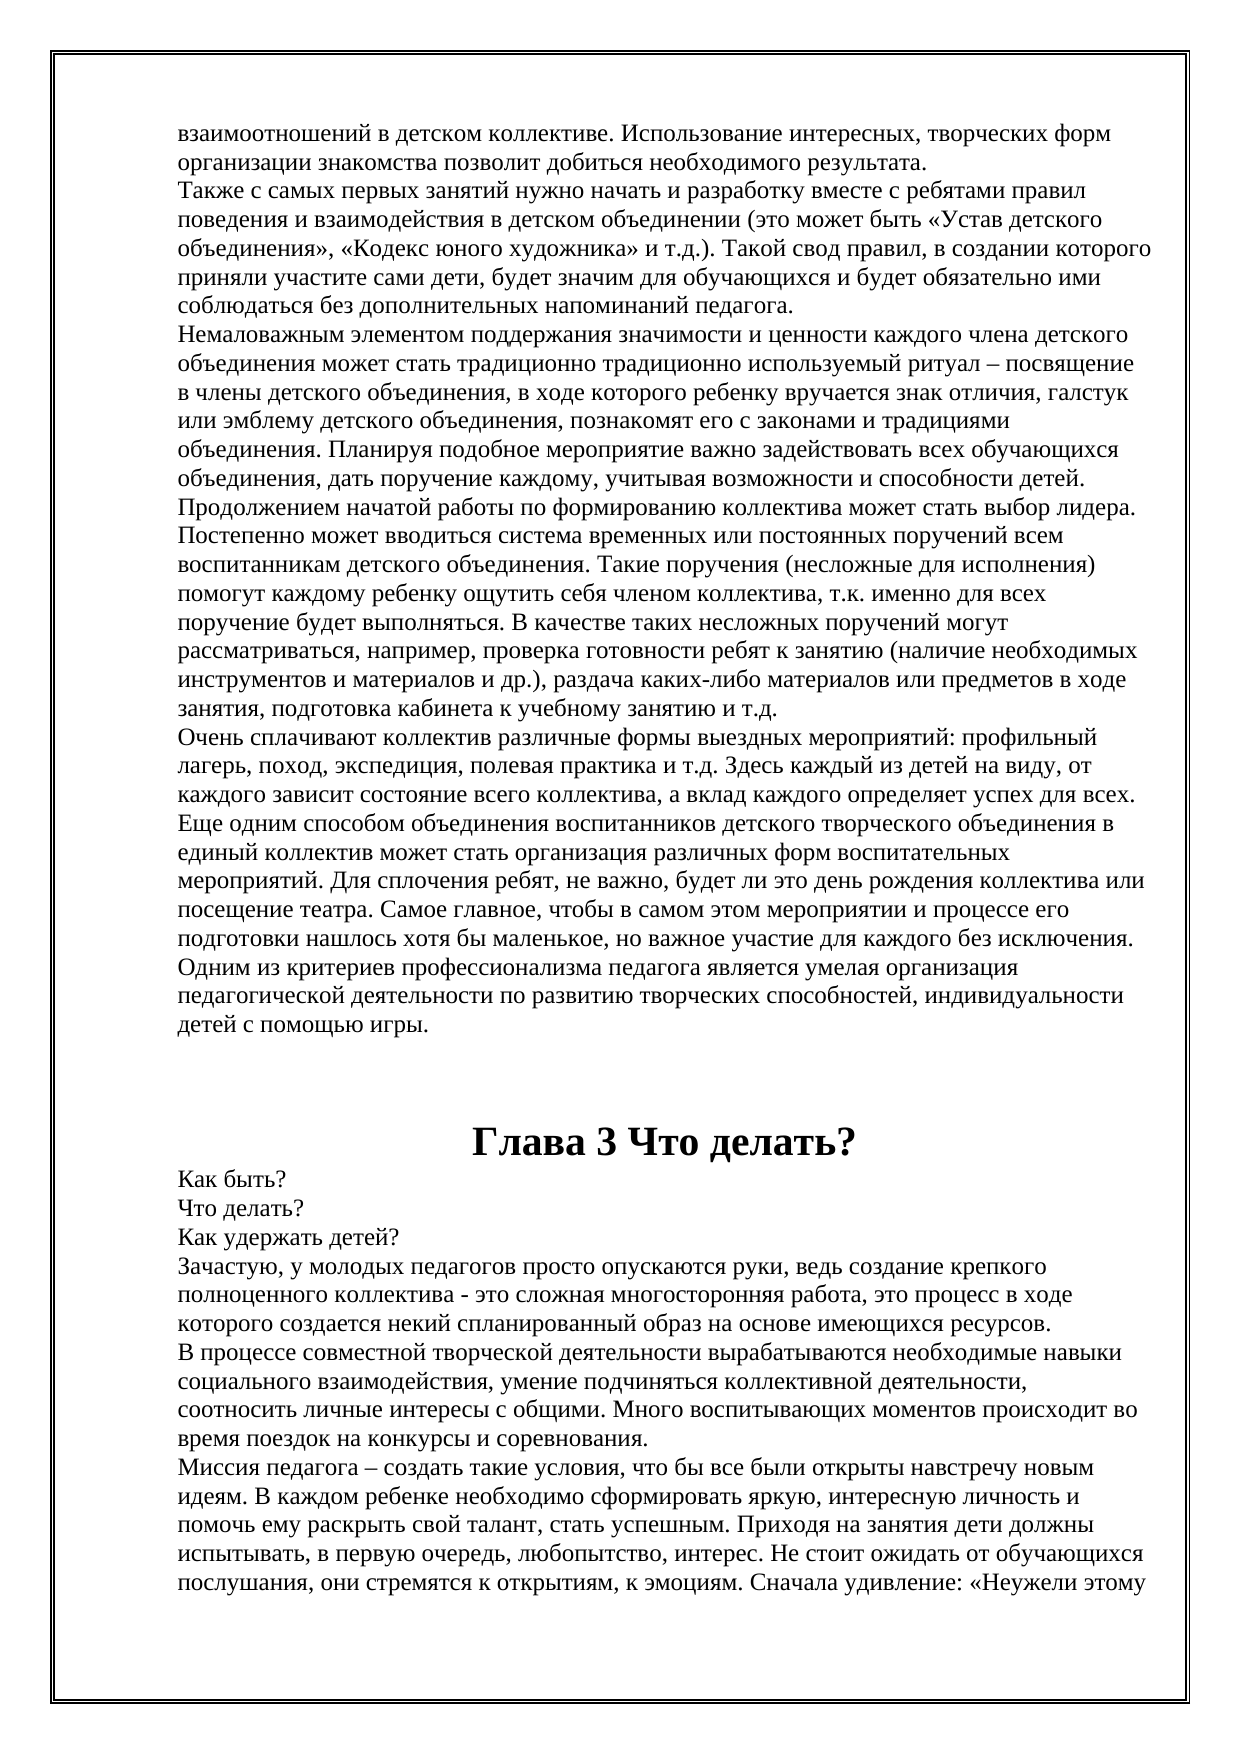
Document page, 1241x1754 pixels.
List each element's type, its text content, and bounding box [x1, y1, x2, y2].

text Немаловажным элементом поддержания значимости и ценности каждого члена детского объединения может стать традиционно традиционно используемый ритуал – посвящение в члены детского объединения, в ходе которого ребенку вручается знак отличия, галстук или эмблему детского объединения, познакомят его с законами и традициями объединения. Планируя подобное мероприятие важно задействовать всех обучающихся объединения, дать поручение каждому, учитывая возможности и способности детей. [177, 319, 1152, 492]
text Как удержать детей? [177, 1222, 1152, 1251]
text Продолжением начатой работы по формированию коллектива может стать выбор лидера. Постепенно может вводиться система временных или постоянных поручений всем воспитанникам детского объединения. Такие поручения (несложные для исполнения) помогут каждому ребенку ощутить себя членом коллектива, т.к. именно для всех поручение будет выполняться. В качестве таких несложных поручений могут рассматриваться, например, проверка готовности ребят к занятию (наличие необходимых инструментов и материалов и др.), раздача каких-либо материалов или предметов в ходе занятия, подготовка кабинета к учебному занятию и т.д. [177, 492, 1152, 722]
text Еще одним способом объединения воспитанников детского творческого объединения в единый коллектив может стать организация различных форм воспитательных мероприятий. Для сплочения ребят, не важно, будет ли это день рождения коллектива или посещение театра. Самое главное, чтобы в самом этом мероприятии и процессе его подготовки нашлось хотя бы маленькое, но важное участие для каждого без исключения. [177, 808, 1152, 952]
text Также с самых первых занятий нужно начать и разработку вместе с ребятами правил поведения и взаимодействия в детском объединении (это может быть «Устав детского объединения», «Кодекс юного художника» и т.д.). Такой свод правил, в создании которого приняли участите сами дети, будет значим для обучающихся и будет обязательно ими соблюдаться без дополнительных напоминаний педагога. [177, 176, 1152, 319]
text Как быть? [177, 1164, 1152, 1193]
text В процессе совместной творческой деятельности вырабатываются необходимые навыки социального взаимодействия, умение подчиняться коллективной деятельности, соотносить личные интересы с общими. Много воспитывающих моментов происходит во время поездок на конкурсы и соревнования. [177, 1337, 1152, 1452]
text Очень сплачивают коллектив различные формы выездных мероприятий: профильный лагерь, поход, экспедиция, полевая практика и т.д. Здесь каждый из детей на виду, от каждого зависит состояние всего коллектива, а вклад каждого определяет успех для всех. [177, 722, 1152, 808]
text Одним из критериев профессионализма педагога является умелая организация педагогической деятельности по развитию творческих способностей, индивидуальности детей с помощью игры. [177, 952, 1152, 1038]
text Зачастую, у молодых педагогов просто опускаются руки, ведь создание крепкого полноценного коллектива - это сложная многосторонняя работа, это процесс в ходе которого создается некий спланированный образ на основе имеющихся ресурсов. [177, 1251, 1152, 1337]
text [177, 1452, 1152, 1596]
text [177, 118, 1152, 176]
text Глава 3 Что делать? [177, 1117, 1152, 1164]
text Что делать? [177, 1193, 1152, 1222]
